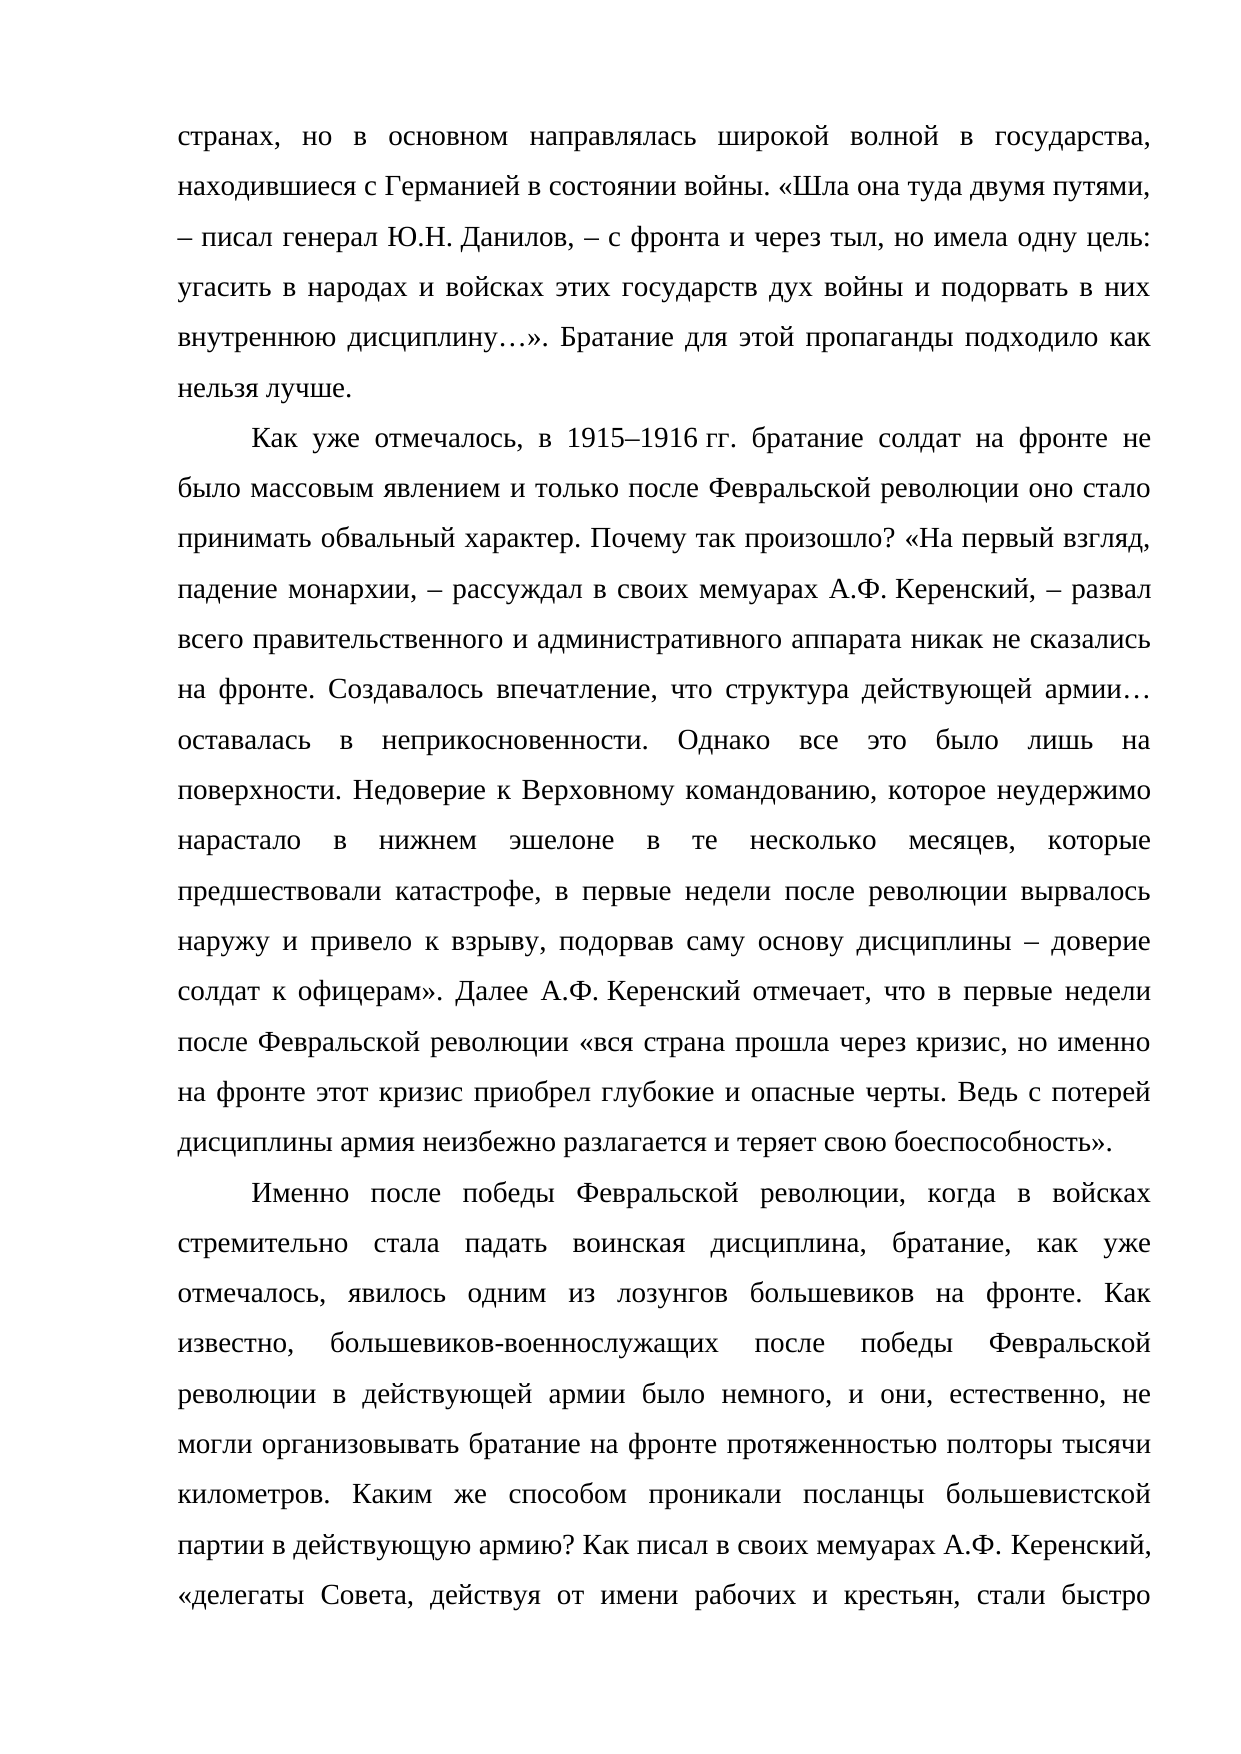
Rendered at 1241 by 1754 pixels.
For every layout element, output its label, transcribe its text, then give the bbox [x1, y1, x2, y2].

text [177, 118, 1152, 403]
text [177, 1175, 1152, 1611]
text Как уже отмечалось, в 1915–1916 гг. братание солдат на фронте не было массовым явлением и только после Февральской революции оно стало принимать обвальный характер. Почему так произошло? «На первый взгляд, падение монархии, – рассуждал в своих мемуарах А.Ф. Керенский, – развал всего правительственного и административного аппарата никак не сказались на фронте. Создавалось впечатление, что структура действующей армии… оставалась в неприкосновенности. Однако все это было лишь на поверхности. Недоверие к Верховному командованию, которое неудержимо нарастало в нижнем эшелоне в те несколько месяцев, которые предшествовали катастрофе, в первые недели после революции вырвалось наружу и привело к взрыву, подорвав саму основу дисциплины – доверие солдат к офицерам». Далее А.Ф. Керенский отмечает, что в первые недели после Февральской революции «вся страна прошла через кризис, но именно на фронте этот кризис приобрел глубокие и опасные черты. Ведь с потерей дисциплины армия неизбежно разлагается и теряет свою боеспособность». [177, 420, 1152, 1158]
